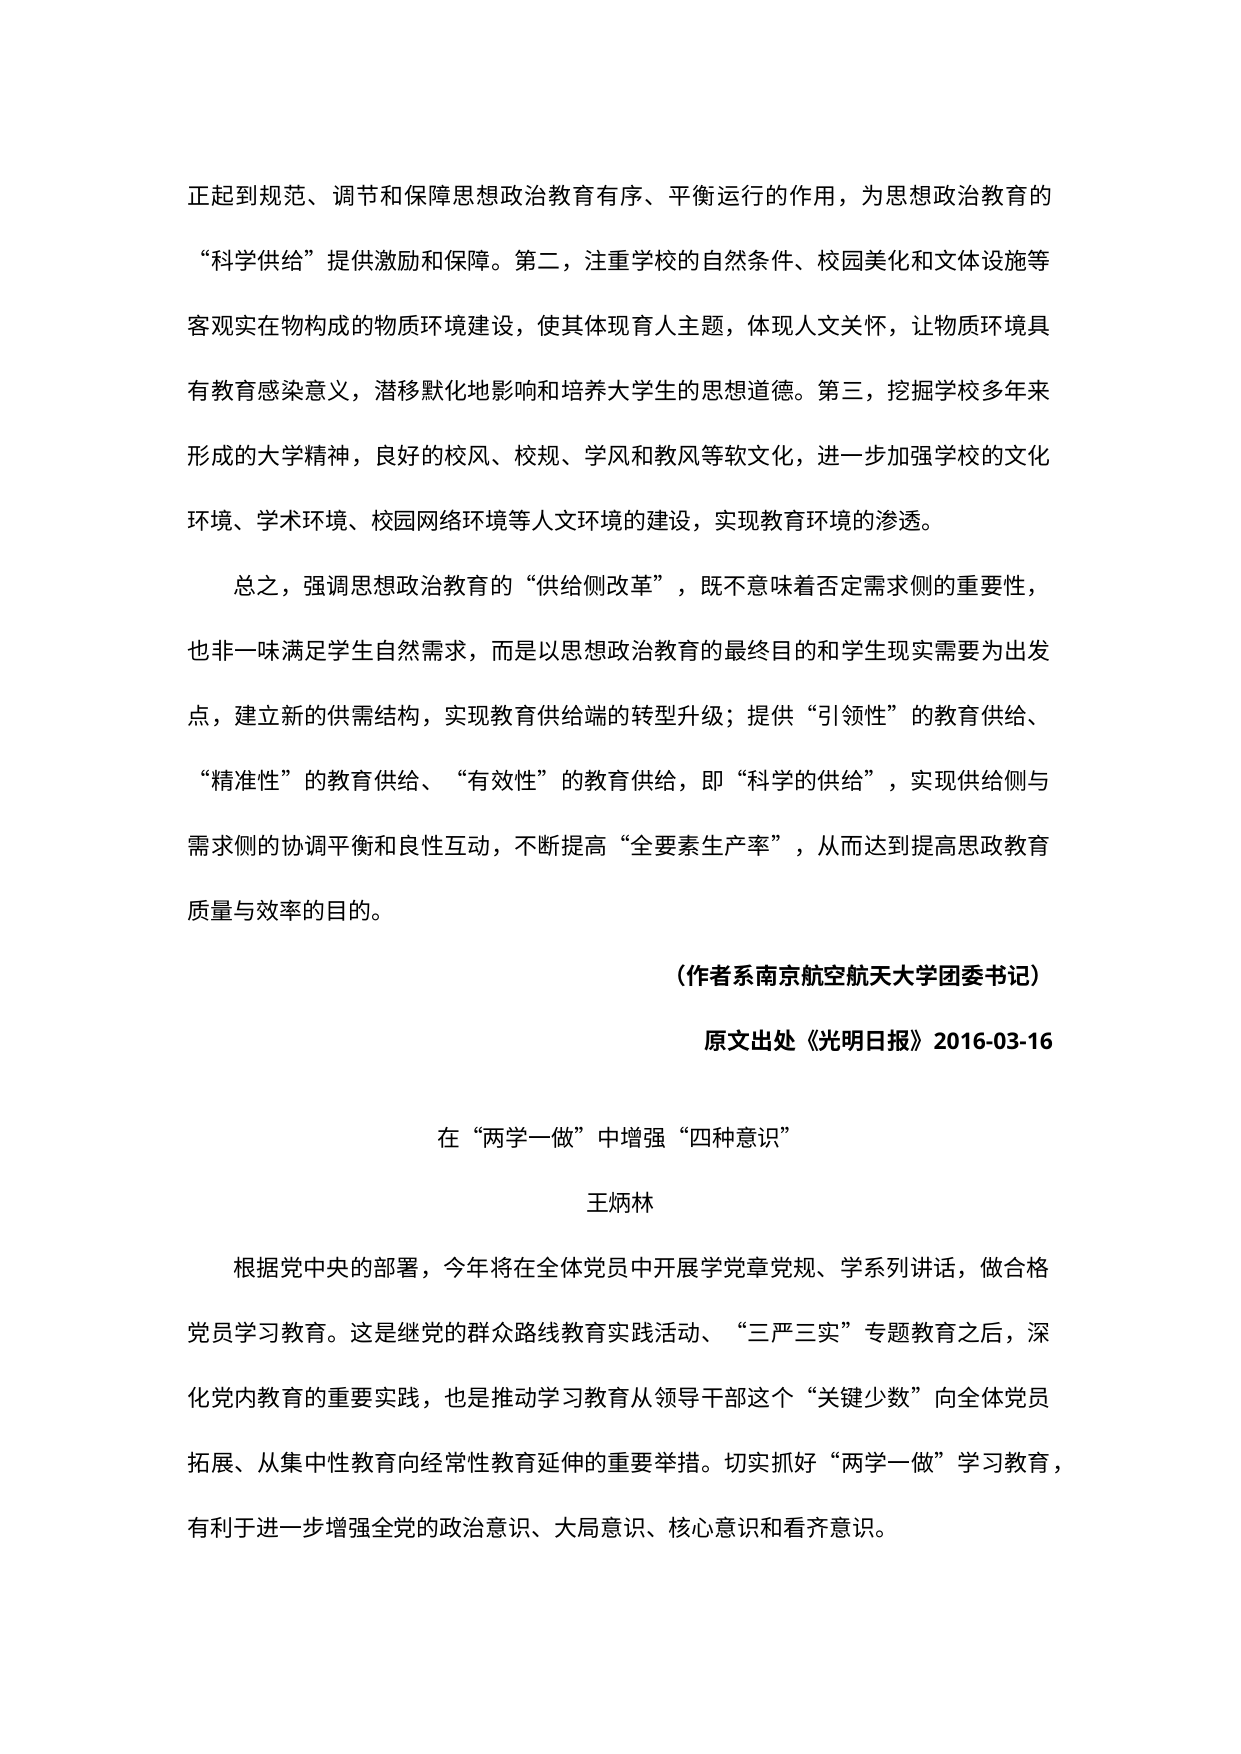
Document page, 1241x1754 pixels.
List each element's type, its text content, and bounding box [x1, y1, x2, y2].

text 王炳林 [187, 1169, 1053, 1234]
text 原文出处《光明日报》2016-03-16 [187, 1007, 1053, 1072]
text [187, 162, 1053, 552]
text 总之，强调思想政治教育的“供给侧改革”，既不意味着否定需求侧的重要性，也非一味满足学生自然需求，而是以思想政治教育的最终目的和学生现实需要为出发点，建立新的供需结构，实现教育供给端的转型升级；提供“引领性”的教育供给、“精准性”的教育供给、“有效性”的教育供给，即“科学的供给”，实现供给侧与需求侧的协调平衡和良性互动，不断提高“全要素生产率”，从而达到提高思政教育质量与效率的目的。 [187, 552, 1053, 942]
text （作者系南京航空航天大学团委书记） [187, 942, 1053, 1007]
text 根据党中央的部署，今年将在全体党员中开展学党章党规、学系列讲话，做合格党员学习教育。这是继党的群众路线教育实践活动、“三严三实”专题教育之后，深化党内教育的重要实践，也是推动学习教育从领导干部这个“关键少数”向全体党员拓展、从集中性教育向经常性教育延伸的重要举措。切实抓好“两学一做”学习教育，有利于进一步增强全党的政治意识、大局意识、核心意识和看齐意识。 [187, 1234, 1053, 1559]
text 在“两学一做”中增强“四种意识” [187, 1104, 1053, 1169]
